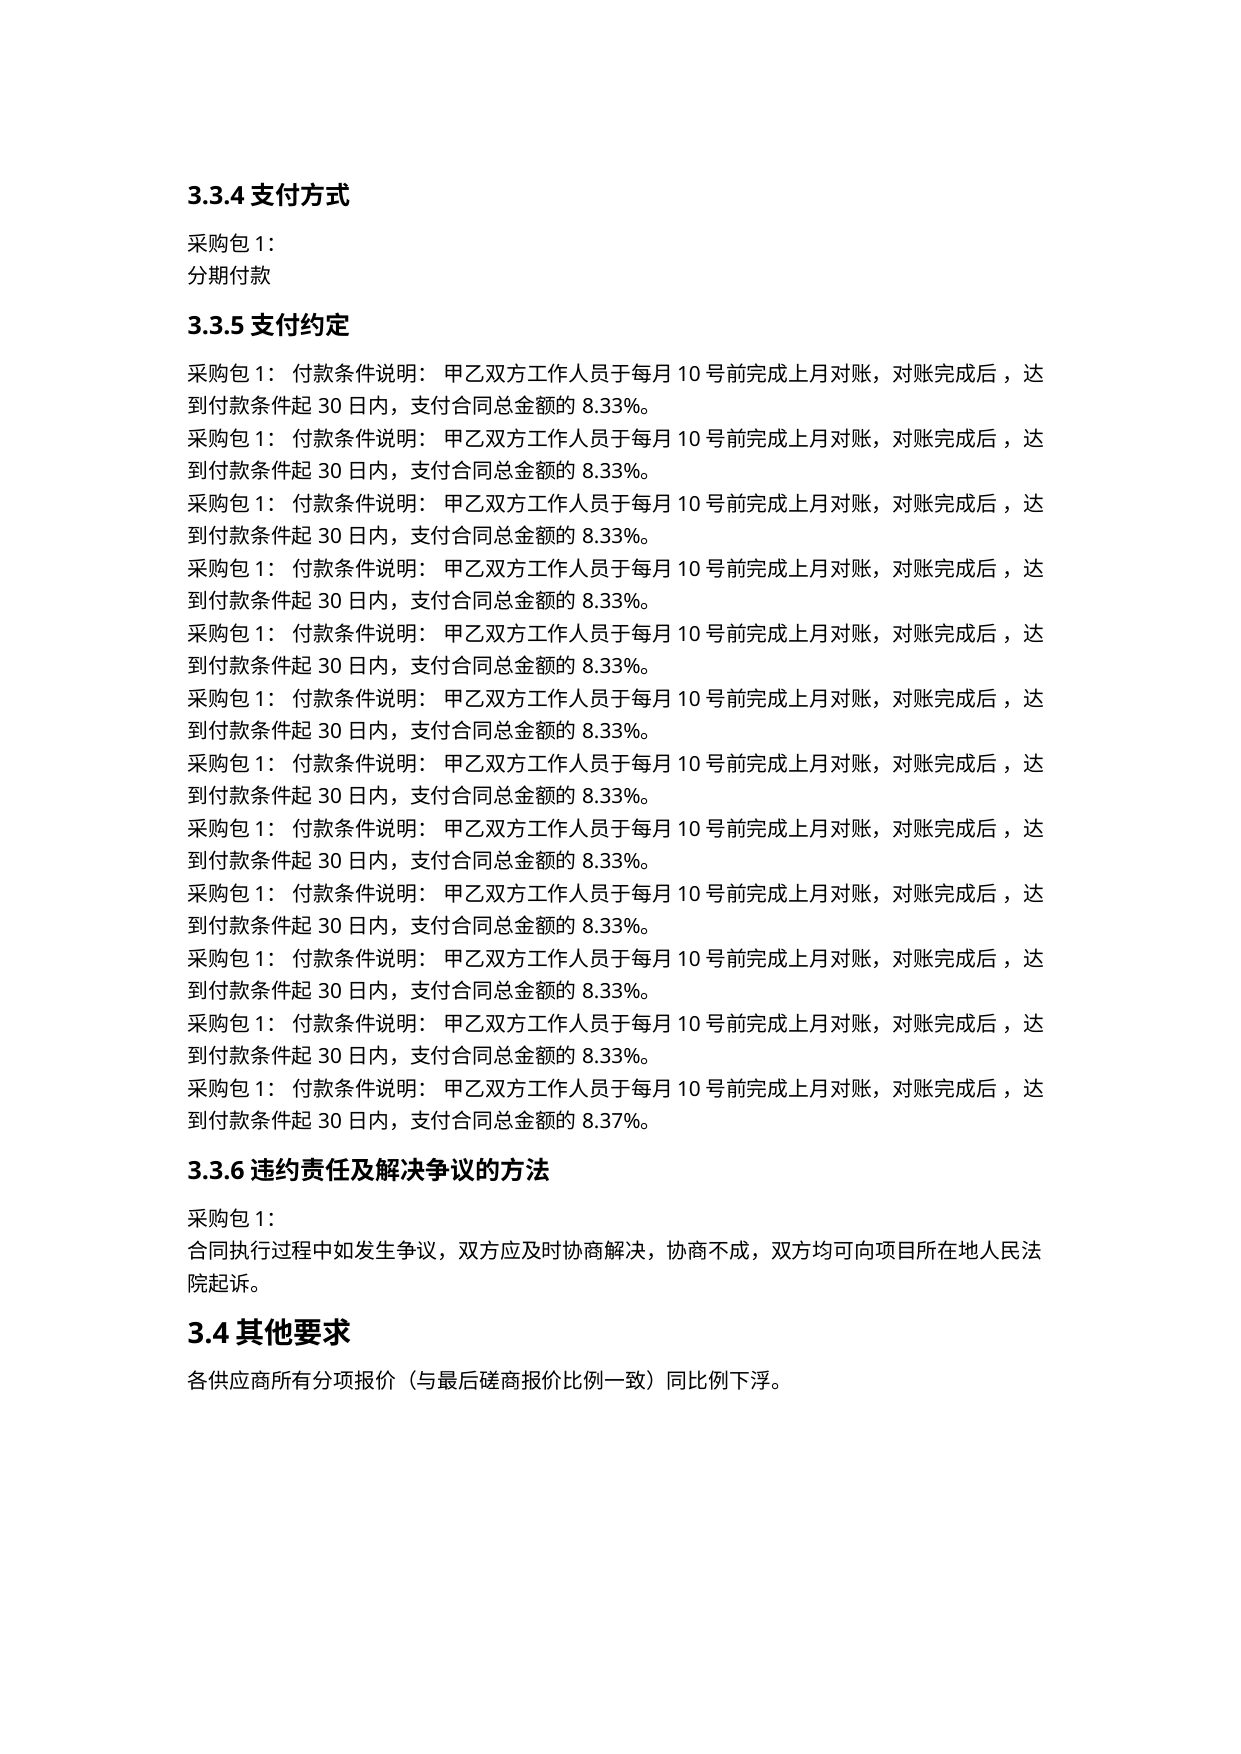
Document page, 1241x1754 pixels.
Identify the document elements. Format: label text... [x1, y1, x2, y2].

text 采购包1： [187, 1202, 1053, 1234]
text 采购包1： 付款条件说明： 甲乙双方工作人员于每月10号前完成上月对账，对账完成后 ，达到付款条件起 30 日内，支付合同总金额的 8.33%。 [187, 617, 1053, 682]
text 合同执行过程中如发生争议，双方应及时协商解决，协商不成，双方均可向项目所在地人民法院起诉。 [187, 1234, 1053, 1299]
text 3.3.5支付约定 [187, 292, 1053, 357]
text 采购包1： [187, 227, 1053, 259]
text 各供应商所有分项报价（与最后磋商报价比例一致）同比例下浮。 [187, 1364, 1053, 1397]
text 采购包1： 付款条件说明： 甲乙双方工作人员于每月10号前完成上月对账，对账完成后 ，达到付款条件起 30 日内，支付合同总金额的 8.33%。 [187, 1007, 1053, 1072]
text 采购包1： 付款条件说明： 甲乙双方工作人员于每月10号前完成上月对账，对账完成后 ，达到付款条件起 30 日内，支付合同总金额的 8.33%。 [187, 942, 1053, 1007]
text 分期付款 [187, 259, 1053, 292]
text 3.3.4支付方式 [187, 162, 1053, 227]
text 采购包1： 付款条件说明： 甲乙双方工作人员于每月10号前完成上月对账，对账完成后 ，达到付款条件起 30 日内，支付合同总金额的 8.33%。 [187, 487, 1053, 552]
text 采购包1： 付款条件说明： 甲乙双方工作人员于每月10号前完成上月对账，对账完成后 ，达到付款条件起 30 日内，支付合同总金额的 8.33%。 [187, 812, 1053, 877]
text 采购包1： 付款条件说明： 甲乙双方工作人员于每月10号前完成上月对账，对账完成后 ，达到付款条件起 30 日内，支付合同总金额的 8.37%。 [187, 1072, 1053, 1137]
text 采购包1： 付款条件说明： 甲乙双方工作人员于每月10号前完成上月对账，对账完成后 ，达到付款条件起 30 日内，支付合同总金额的 8.33%。 [187, 747, 1053, 812]
text 采购包1： 付款条件说明： 甲乙双方工作人员于每月10号前完成上月对账，对账完成后 ，达到付款条件起 30 日内，支付合同总金额的 8.33%。 [187, 682, 1053, 747]
text 采购包1： 付款条件说明： 甲乙双方工作人员于每月10号前完成上月对账，对账完成后 ，达到付款条件起 30 日内，支付合同总金额的 8.33%。 [187, 357, 1053, 422]
text 3.4其他要求 [187, 1299, 1053, 1364]
text 采购包1： 付款条件说明： 甲乙双方工作人员于每月10号前完成上月对账，对账完成后 ，达到付款条件起 30 日内，支付合同总金额的 8.33%。 [187, 422, 1053, 487]
text 采购包1： 付款条件说明： 甲乙双方工作人员于每月10号前完成上月对账，对账完成后 ，达到付款条件起 30 日内，支付合同总金额的 8.33%。 [187, 877, 1053, 942]
text 3.3.6违约责任及解决争议的方法 [187, 1137, 1053, 1202]
text 采购包1： 付款条件说明： 甲乙双方工作人员于每月10号前完成上月对账，对账完成后 ，达到付款条件起 30 日内，支付合同总金额的 8.33%。 [187, 552, 1053, 617]
